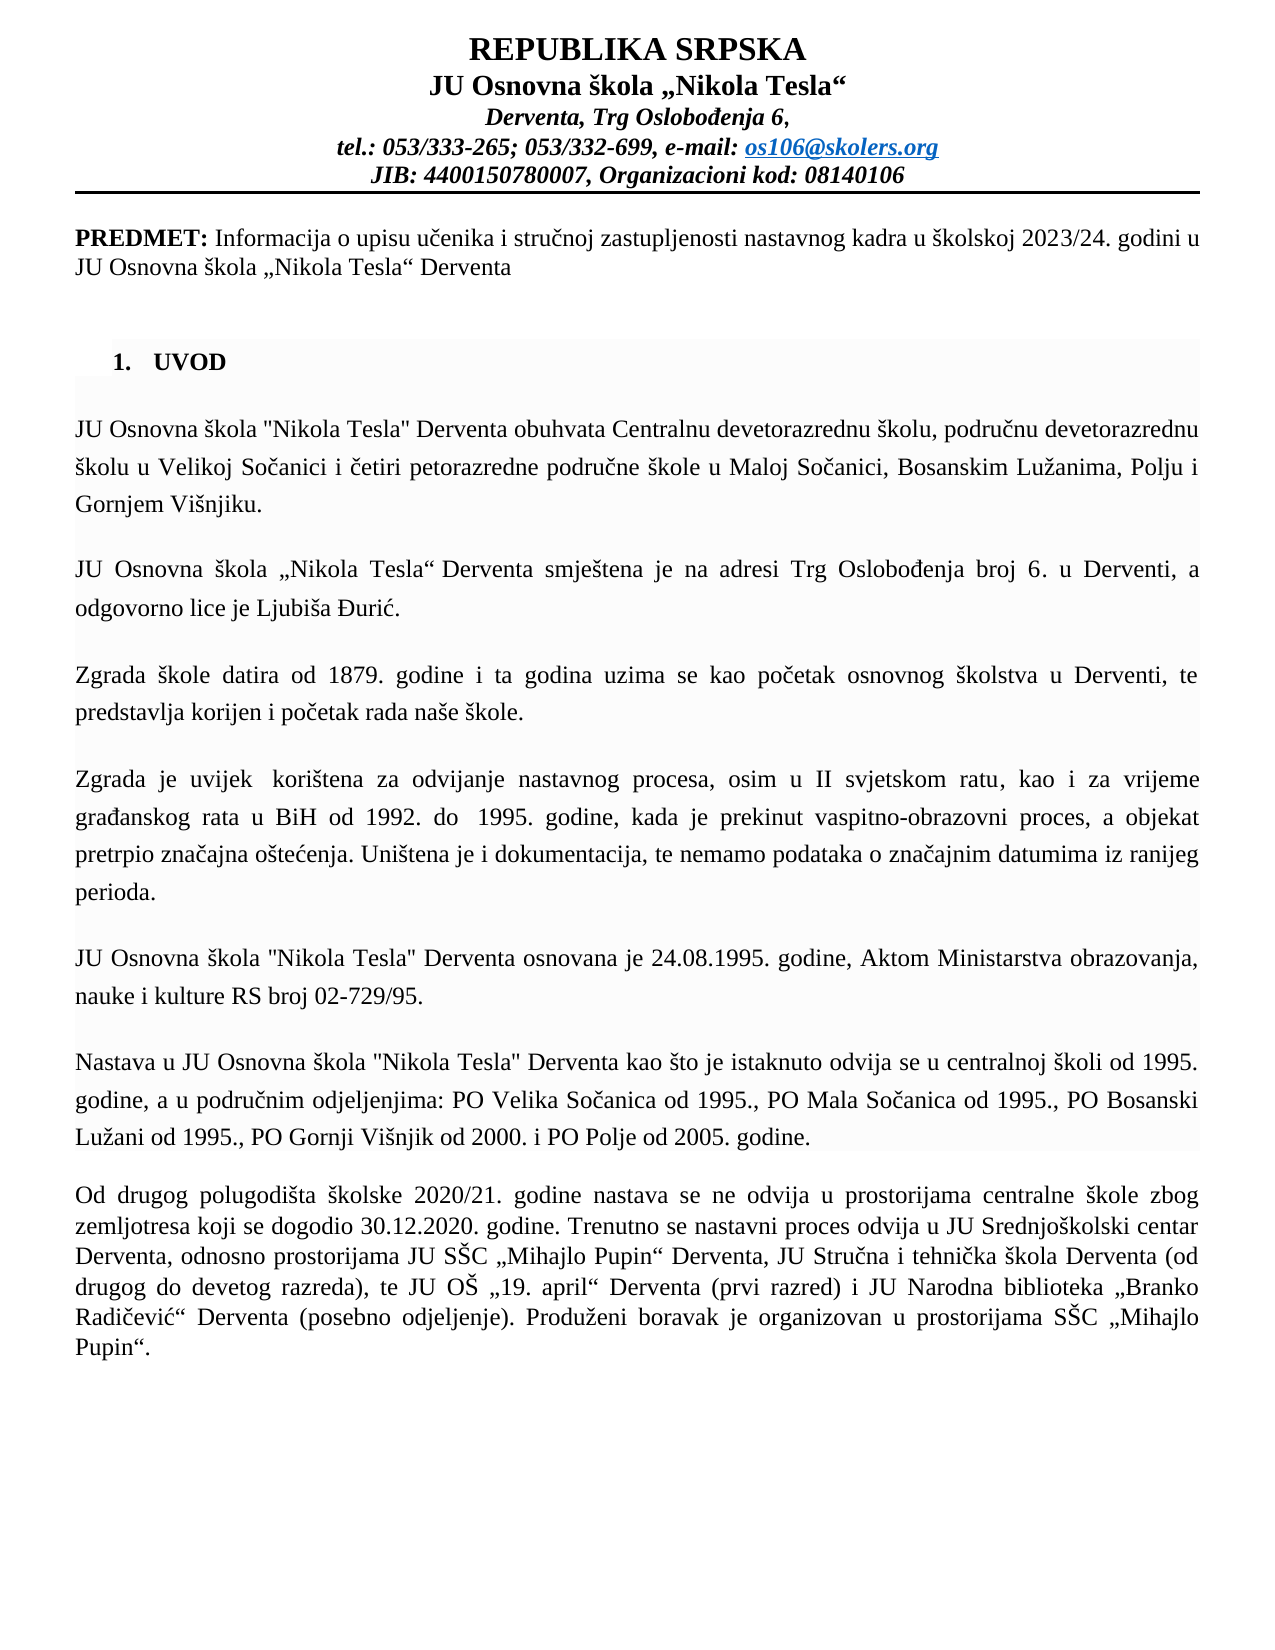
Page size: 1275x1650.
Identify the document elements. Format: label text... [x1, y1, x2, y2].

text JU Osnovna škola „Nikola Tesla“ Derventa smještena je na adresi Trg Oslobođenja broj 6. u Derventi, a odgovorno lice je Ljubiša Đurić. [75, 547, 1200, 622]
text Zgrada škole datira od 1879. godine i ta godina uzima se kao početak osnovnog školstva u Derventi, te predstavlja korijen i početak rada naše škole. [75, 651, 1200, 726]
text JU Osnovna škola ''Nikola Tesla'' Derventa obuhvata Centralnu devetorazrednu školu, područnu devetorazrednu školu u Velikoj Sočanici i četiri petorazredne područne škole u Maloj Sočanici, Bosanskim Lužanima, Polju i Gornjem Višnjiku. [75, 405, 1200, 518]
text Nastava u JU Osnovna škola ''Nikola Tesla'' Derventa kao što je istaknuto odvija se u centralnoj školi od 1995. godine, a u područnim od‌jeljenjima: PO Velika Sočanica od 1995., PO Mala Sočanica od 1995., PO Bosanski Lužani od 1995., PO Gornji Višnjik od 2000. i PO Polje od 2005. godine. [75, 1039, 1200, 1151]
text Od drugog polugodišta školske 2020/21. godine nastava se ne odvija u prostorijama centralne škole zbog zemljotresa koji se dogodio 30.12.2020. godine. Trenutno se nastavni proces odvija u JU Srednjoškolski centar Derventa, odnosno prostorijama JU SŠC „Mihajlo Pupin“ Derventa, JU Stručna i tehnička škola Derventa (od drugog do devetog razreda), te JU OŠ „19. april“ Derventa (prvi razred) i JU Narodna biblioteka „Branko Radičević“ Derventa (posebno odjeljenje). Produženi boravak je organizovan u prostorijama SŠC „Mihajlo Pupin“. [75, 1180, 1200, 1361]
text 1. UVOD [112, 339, 1200, 376]
text JU Osnovna škola ''Nikola Tesla'' Derventa osnovana je 24.08.1995. godine, Aktom Ministarstva obrazovanja, nauke i kulture RS broj 02-729/95. [75, 934, 1200, 1009]
text Zgrada je uvijek korištena za odvijanje nastavnog procesa, osim u II svjetskom ratu, kao i za vrijeme građanskog rata u BiH od 1992. do 1995. godine, kada je prekinut vaspitno-obrazovni proces, a objekat pretrpio značajna oštećenja. Uništena je i dokumentacija, te nemamo podataka o značajnim datumima iz ranijeg perioda. [75, 755, 1200, 905]
text PREDMET: Informacija o upisu učenika i stručnoj zastupljenosti nastavnog kadra u školskoj 2023/24. godini u JU Osnovna škola „Nikola Tesla“ Derventa [75, 223, 1200, 281]
